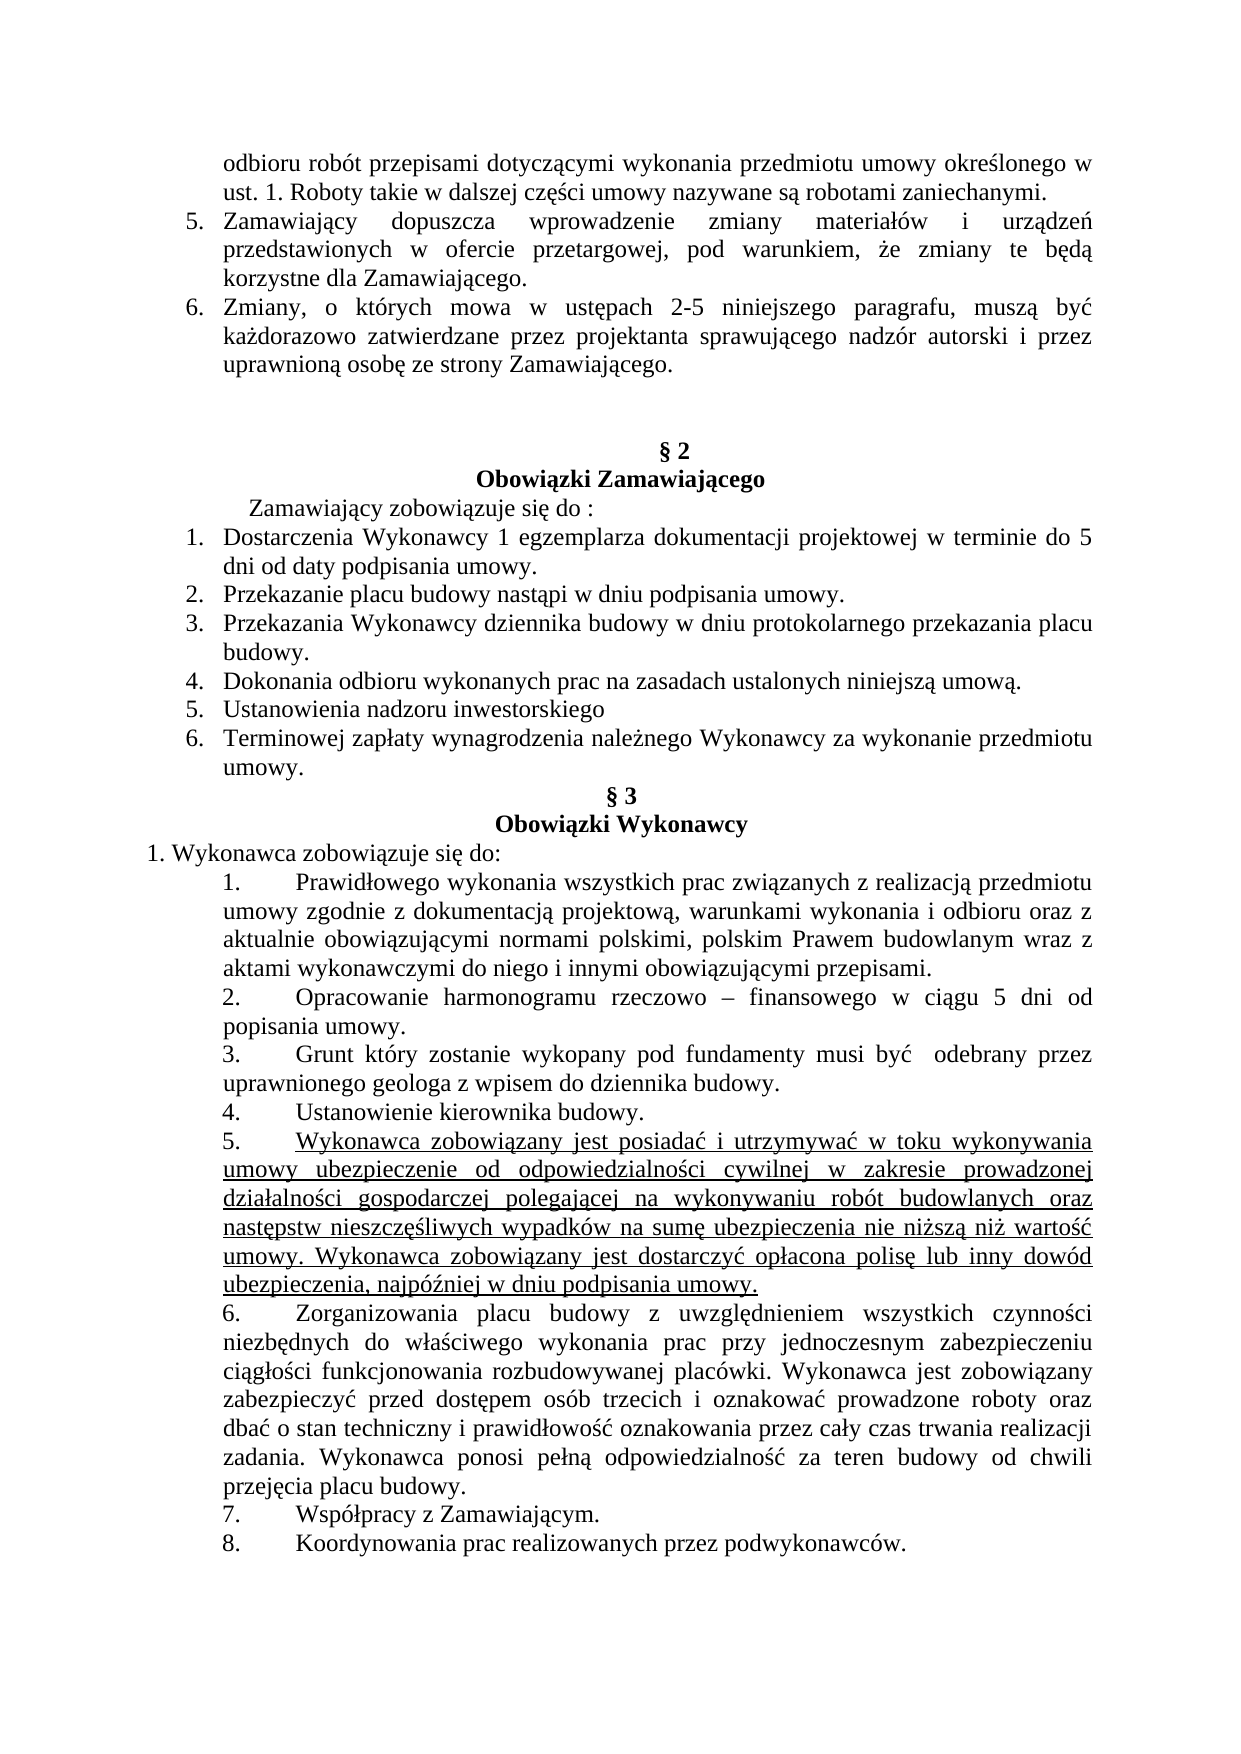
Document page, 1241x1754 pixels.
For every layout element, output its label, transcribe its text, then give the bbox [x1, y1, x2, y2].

list Opracowanie harmonogramu rzeczowo – finansowego w ciągu 5 dni od popisania umowy. [222, 982, 1093, 1039]
list Zmiany, o których mowa w ustępach 2-5 niniejszego paragrafu, muszą być każdorazowo zatwierdzane przez projektanta sprawującego nadzór autorski i przez uprawnioną osobę ze strony Zamawiającego. [185, 292, 1093, 378]
list Ustanowienie kierownika budowy. [222, 1097, 1093, 1126]
text § 3 [148, 781, 1094, 809]
list Koordynowania prac realizowanych przez podwykonawców. [222, 1528, 1093, 1557]
list Grunt który zostanie wykopany pod fundamenty musi być odebrany przez uprawnionego geologa z wpisem do dziennika budowy. [222, 1039, 1093, 1097]
text 1. Wykonawca zobowiązuje się do: [146, 838, 1093, 867]
list Terminowej zapłaty wynagrodzenia należnego Wykonawcy za wykonanie przedmiotu umowy. [185, 723, 1093, 781]
text Zamawiający zobowiązuje się do : [146, 493, 694, 522]
list Przekazanie placu budowy nastąpi w dniu podpisania umowy. [185, 579, 1093, 608]
list Wykonawca zobowiązany jest posiadać i utrzymywać w toku wykonywania umowy ubezpieczenie od odpowiedzialności cywilnej w zakresie prowadzonej działalności gospodarczej polegającej na wykonywaniu robót budowlanych oraz następstw nieszczęśliwych wypadków na sumę ubezpieczenia nie niższą niż wartość umowy. Wykonawca zobowiązany jest dostarczyć opłacona polisę lub inny dowód ubezpieczenia, najpóźniej w dniu podpisania umowy. [222, 1126, 1093, 1298]
text § 2 [146, 436, 743, 464]
list Zorganizowania placu budowy z uwzględnieniem wszystkich czynności niezbędnych do właściwego wykonania prac przy jednoczesnym zabezpieczeniu ciągłości funkcjonowania rozbudowywanej placówki. Wykonawca jest zobowiązany zabezpieczyć przed dostępem osób trzecich i oznakować prowadzone roboty oraz dbać o stan techniczny i prawidłowość oznakowania przez cały czas trwania realizacji zadania. Wykonawca ponosi pełną odpowiedzialność za teren budowy od chwili przejęcia placu budowy. [222, 1298, 1093, 1499]
list Przekazania Wykonawcy dziennika budowy w dniu protokolarnego przekazania placu budowy. [185, 608, 1093, 666]
list Współpracy z Zamawiającym. [222, 1499, 1093, 1528]
text Obowiązki Zamawiającego [146, 464, 1093, 493]
list Dokonania odbioru wykonanych prac na zasadach ustalonych niniejszą umową. [185, 666, 1093, 694]
list Ustanowienia nadzoru inwestorskiego [185, 694, 1093, 723]
list Dostarczenia Wykonawcy 1 egzemplarza dokumentacji projektowej w terminie do 5 dni od daty podpisania umowy. [185, 522, 1093, 579]
list Zamawiający dopuszcza wprowadzenie zmiany materiałów i urządzeń przedstawionych w ofercie przetargowej, pod warunkiem, że zmiany te będą korzystne dla Zamawiającego. [185, 206, 1093, 292]
text Obowiązki Wykonawcy [148, 809, 1094, 838]
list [185, 148, 1093, 206]
list Prawidłowego wykonania wszystkich prac związanych z realizacją przedmiotu umowy zgodnie z dokumentacją projektową, warunkami wykonania i odbioru oraz z aktualnie obowiązującymi normami polskimi, polskim Prawem budowlanym wraz z aktami wykonawczymi do niego i innymi obowiązującymi przepisami. [222, 867, 1093, 982]
